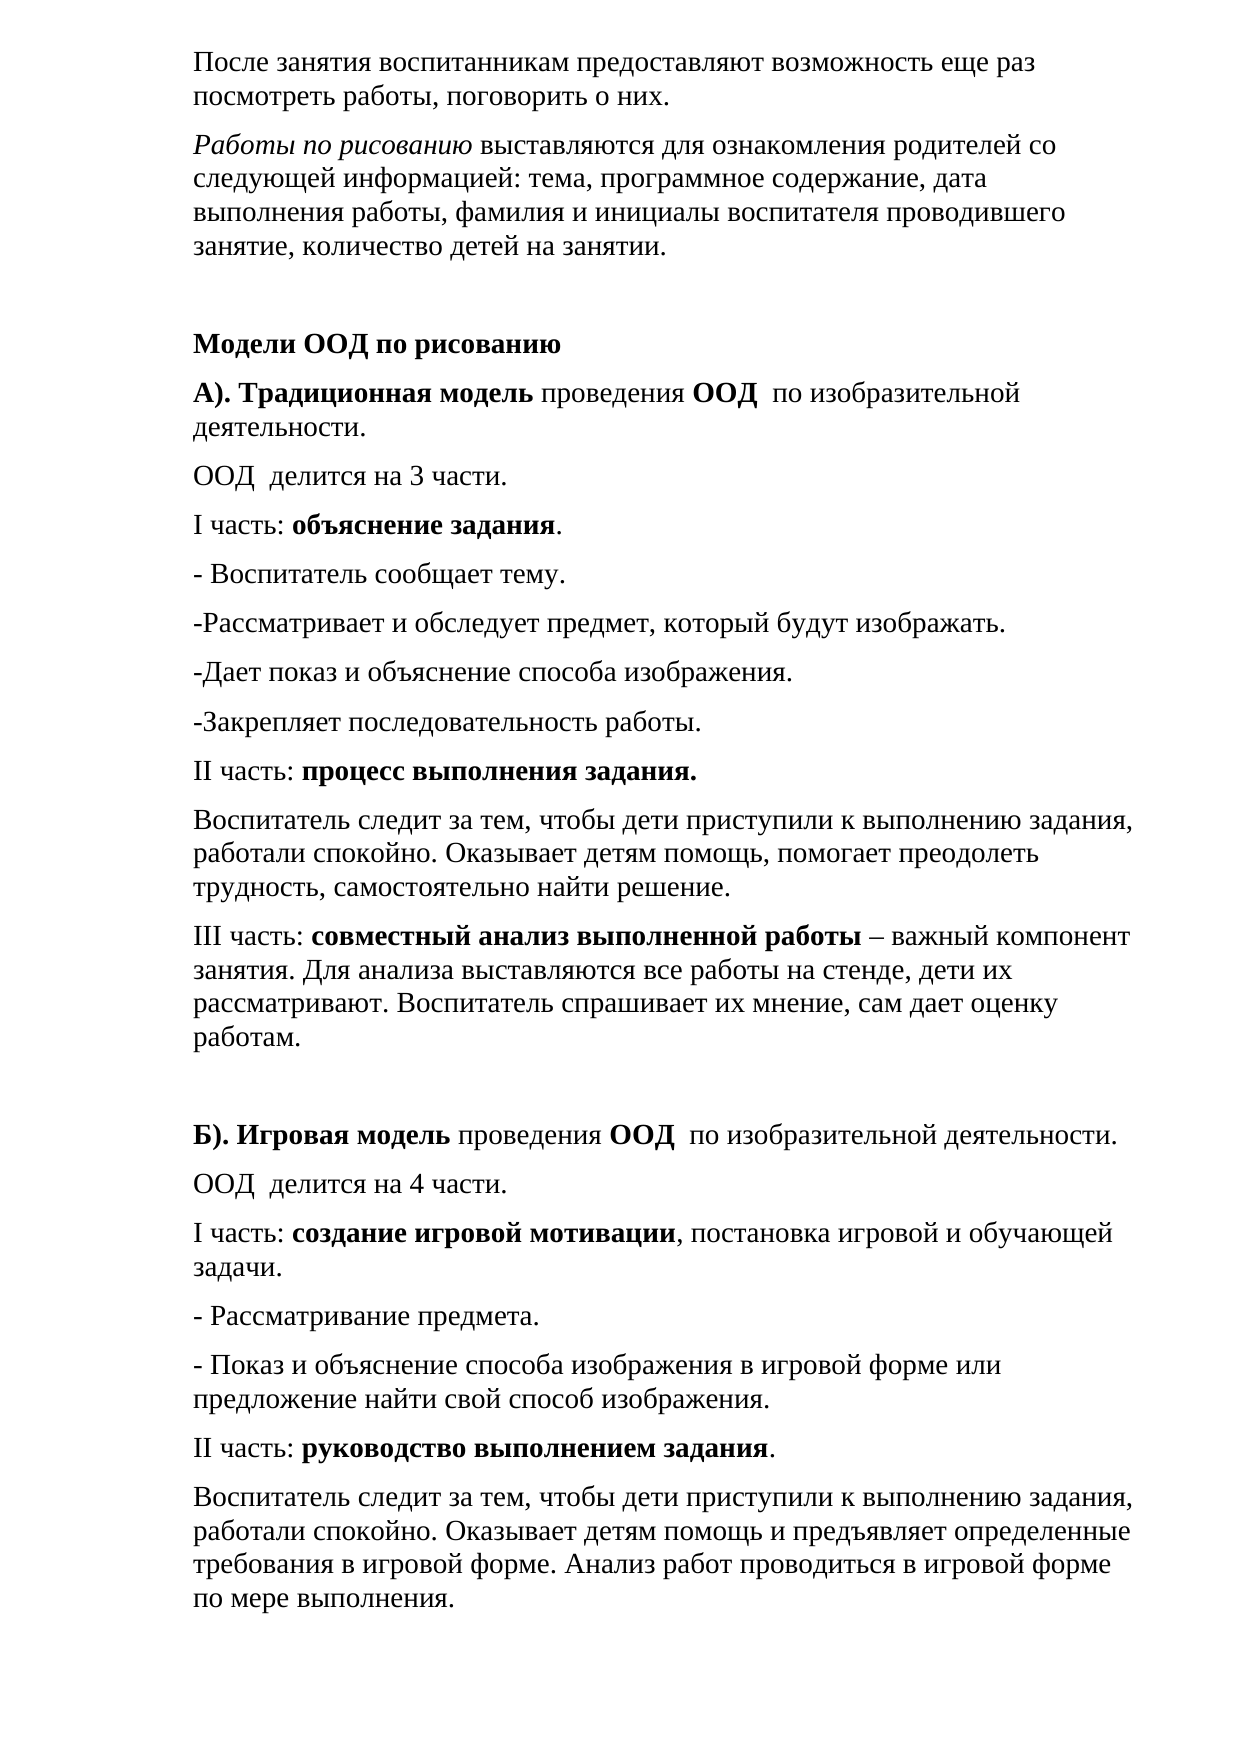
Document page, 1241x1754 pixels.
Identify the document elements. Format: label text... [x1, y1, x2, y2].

text - Рассматривание предмета. [193, 1298, 1136, 1332]
text Модели ООД по рисованию [193, 326, 1136, 359]
text ООД делится на 3 части. [193, 458, 1136, 491]
text II часть: руководство выполнением задания. [193, 1430, 1136, 1464]
text А). Традиционная модель проведения ООД по изобразительной деятельности. [193, 375, 1136, 442]
text II часть: процесс выполнения задания. [193, 753, 1136, 786]
text Работы по рисованию выставляются для ознакомления родителей со следующей информацией: тема, программное содержание, дата выполнения работы, фамилия и инициалы воспитателя проводившего занятие, количество детей на занятии. [193, 127, 1136, 261]
text III часть: совместный анализ выполненной работы – важный компонент занятия. Для анализа выставляются все работы на стенде, дети их рассматривают. Воспитатель спрашивает их мнение, сам дает оценку работам. [193, 918, 1136, 1052]
text I часть: создание игровой мотивации, постановка игровой и обучающей задачи. [193, 1216, 1136, 1283]
text - Показ и объяснение способа изображения в игровой форме или предложение найти свой способ изображения. [193, 1347, 1136, 1414]
text I часть: объяснение задания. [193, 507, 1136, 541]
text Воспитатель следит за тем, чтобы дети приступили к выполнению задания, работали спокойно. Оказывает детям помощь, помогает преодолеть трудность, самостоятельно найти решение. [193, 802, 1136, 903]
text -Закрепляет последовательность работы. [193, 704, 1136, 737]
text - Воспитатель сообщает тему. [193, 556, 1136, 590]
text Б). Игровая модель проведения ООД по изобразительной деятельности. [193, 1117, 1136, 1151]
text После занятия воспитанникам предоставляют возможность еще раз посмотреть работы, поговорить о них. [193, 44, 1136, 111]
text ООД делится на 4 части. [193, 1166, 1136, 1200]
text -Дает показ и объяснение способа изображения. [193, 654, 1136, 688]
text -Рассматривает и обследует предмет, который будут изображать. [193, 605, 1136, 639]
text Воспитатель следит за тем, чтобы дети приступили к выполнению задания, работали спокойно. Оказывает детям помощь и предъявляет определенные требования в игровой форме. Анализ работ проводиться в игровой форме по мере выполнения. [193, 1479, 1136, 1613]
